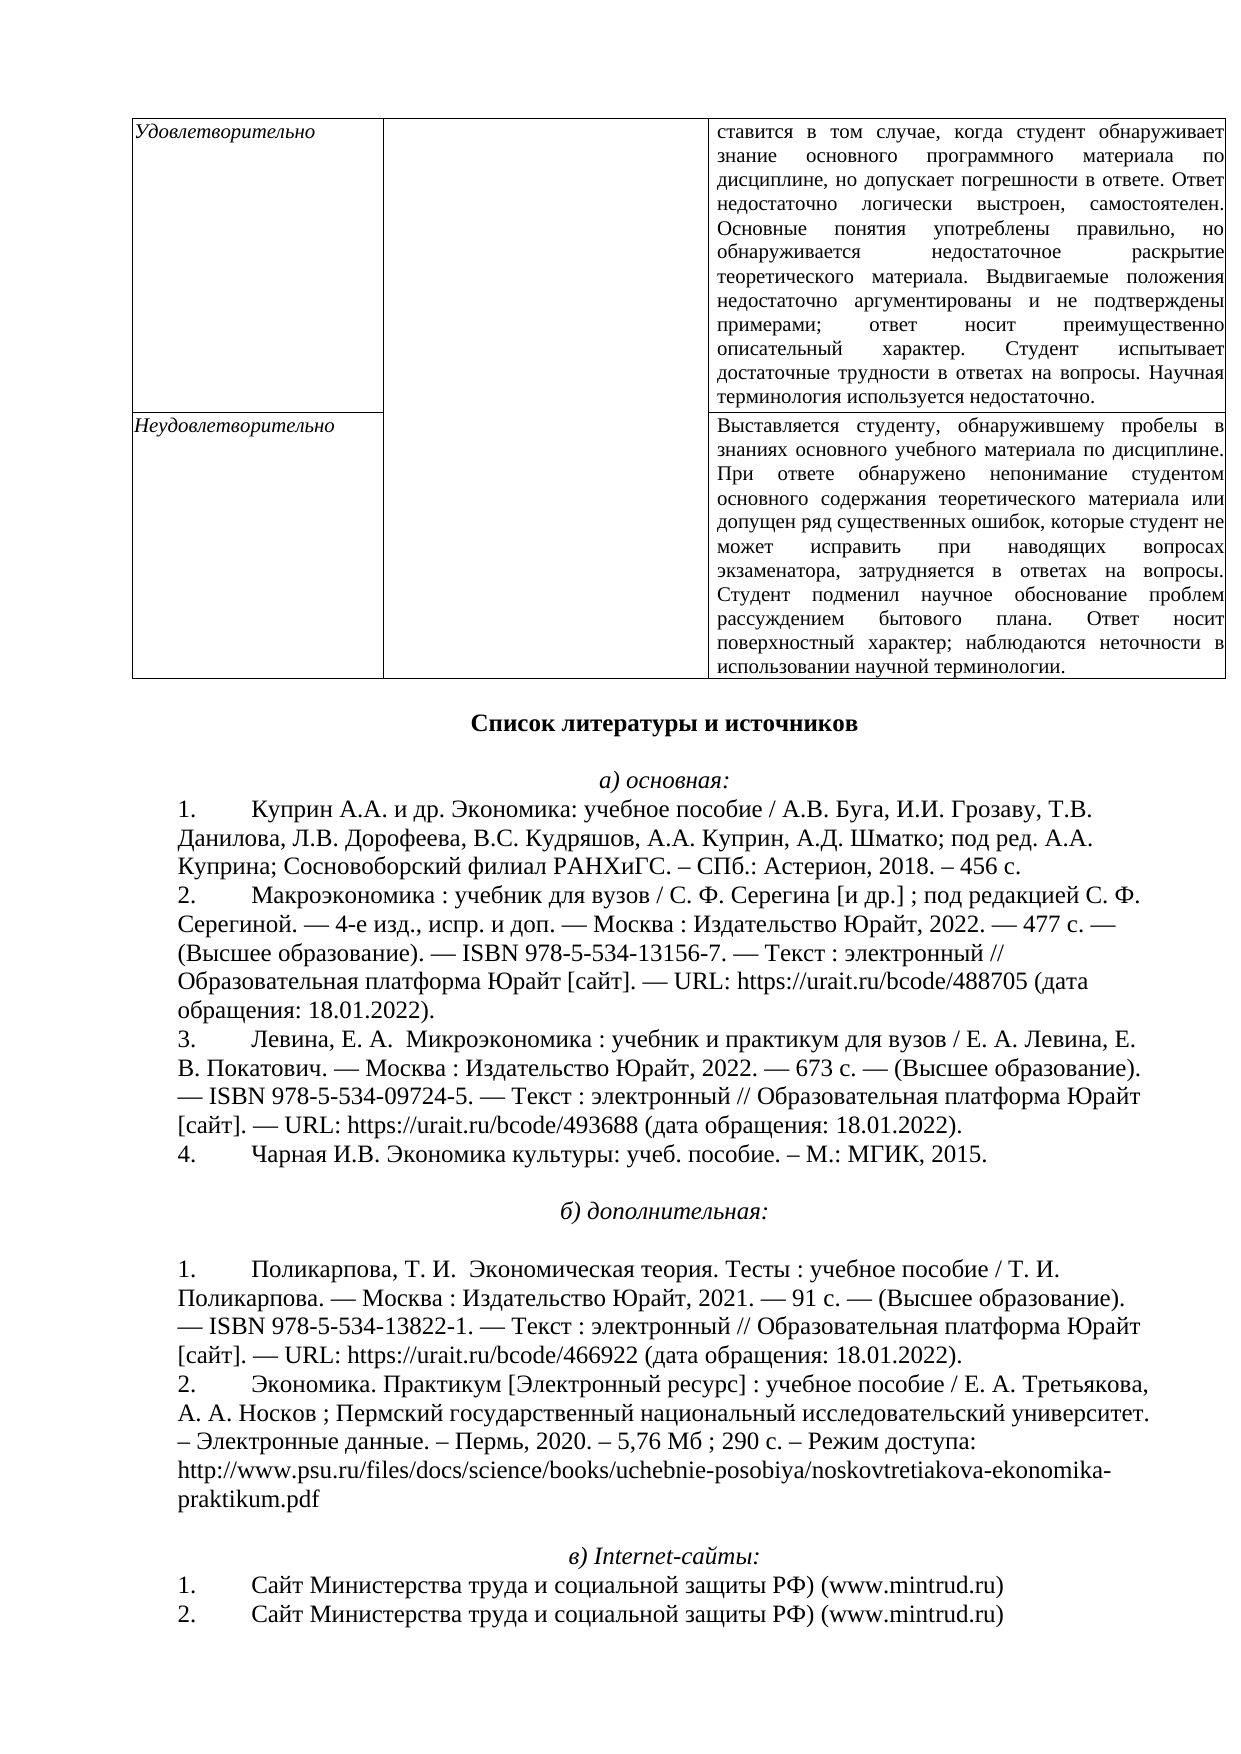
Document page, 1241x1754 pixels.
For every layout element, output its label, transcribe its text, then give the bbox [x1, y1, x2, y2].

text Список литературы и источников [177, 708, 1152, 736]
text 2. Макроэкономика : учебник для вузов / С. Ф. Серегина [и др.] ; под редакцией С. Ф. Серегиной. — 4-е изд., испр. и доп. — Москва : Издательство Юрайт, 2022. — 477 с. — (Высшее образование). — ISBN 978-5-534-13156-7. — Текст : электронный // Образовательная платформа Юрайт [сайт]. — URL: https://urait.ru/bcode/488705 (дата обращения: 18.01.2022). [177, 880, 1152, 1024]
text 1. Поликарпова, Т. И. Экономическая теория. Тесты : учебное пособие / Т. И. Поликарпова. — Москва : Издательство Юрайт, 2021. — 91 с. — (Высшее образование). — ISBN 978-5-534-13822-1. — Текст : электронный // Образовательная платформа Юрайт [сайт]. — URL: https://urait.ru/bcode/466922 (дата обращения: 18.01.2022). [177, 1254, 1152, 1369]
table_cell Удовлетворительно [133, 119, 383, 412]
text 3. Левина, Е. А. Микроэкономика : учебник и практикум для вузов / Е. А. Левина, Е. В. Покатович. — Москва : Издательство Юрайт, 2022. — 673 с. — (Высшее образование). — ISBN 978-5-534-09724-5. — Текст : электронный // Образовательная платформа Юрайт [сайт]. — URL: https://urait.ru/bcode/493688 (дата обращения: 18.01.2022). [177, 1024, 1152, 1139]
table_cell Выставляется студенту, обнаружившему пробелы в знаниях основного учебного материала по дисциплине. При ответе обнаружено непонимание студентом основного содержания теоретического материала или допущен ряд существенных ошибок, которые студент не может исправить при наводящих вопросах экзаменатора, затрудняется в ответах на вопросы. Студент подменил научное обоснование проблем рассуждением бытового плана. Ответ носит поверхностный характер; наблюдаются неточности в использовании научной терминологии. [709, 413, 1225, 678]
text 4. Чарная И.В. Экономика культуры: учеб. пособие. – М.: МГИК, 2015. [177, 1139, 1152, 1168]
text 2. Экономика. Практикум [Электронный ресурс] : учебное пособие / Е. А. Третьякова, А. А. Носков ; Пермский государственный национальный исследовательский университет. – Электронные данные. – Пермь, 2020. – 5,76 Мб ; 290 с. – Режим доступа: http://www.psu.ru/files/docs/science/books/uchebnie-posobiya/noskovtretiakova-ekonomika-praktikum.pdf [177, 1369, 1152, 1513]
text б) дополнительная: [177, 1196, 1152, 1225]
text 1. Куприн А.А. и др. Экономика: учебное пособие / А.В. Буга, И.И. Грозаву, Т.В. Данилова, Л.В. Дорофеева, В.С. Кудряшов, А.А. Куприн, А.Д. Шматко; под ред. А.А. Куприна; Сосновоборский филиал РАНХиГС. – СПб.: Астерион, 2018. – 456 с. [177, 794, 1152, 880]
table_cell ставится в том случае, когда студент обнаруживает знание основного программного материала по дисциплине, но допускает погрешности в ответе. Ответ недостаточно логически выстроен, самостоятелен. Основные понятия употреблены правильно, но обнаруживается недостаточное раскрытие теоретического материала. Выдвигаемые положения недостаточно аргументированы и не подтверждены примерами; ответ носит преимущественно описательный характер. Студент испытывает достаточные трудности в ответах на вопросы. Научная терминология используется недостаточно. [709, 119, 1225, 412]
text а) основная: [177, 765, 1152, 794]
text 1. Сайт Министерства труда и социальной защиты РФ) (www.mintrud.ru) [177, 1570, 1152, 1599]
table_cell Неудовлетворительно [133, 413, 383, 678]
text в) Internet-сайты: [177, 1541, 1152, 1570]
text 2. Сайт Министерства труда и социальной защиты РФ) (www.mintrud.ru) [177, 1599, 1152, 1628]
